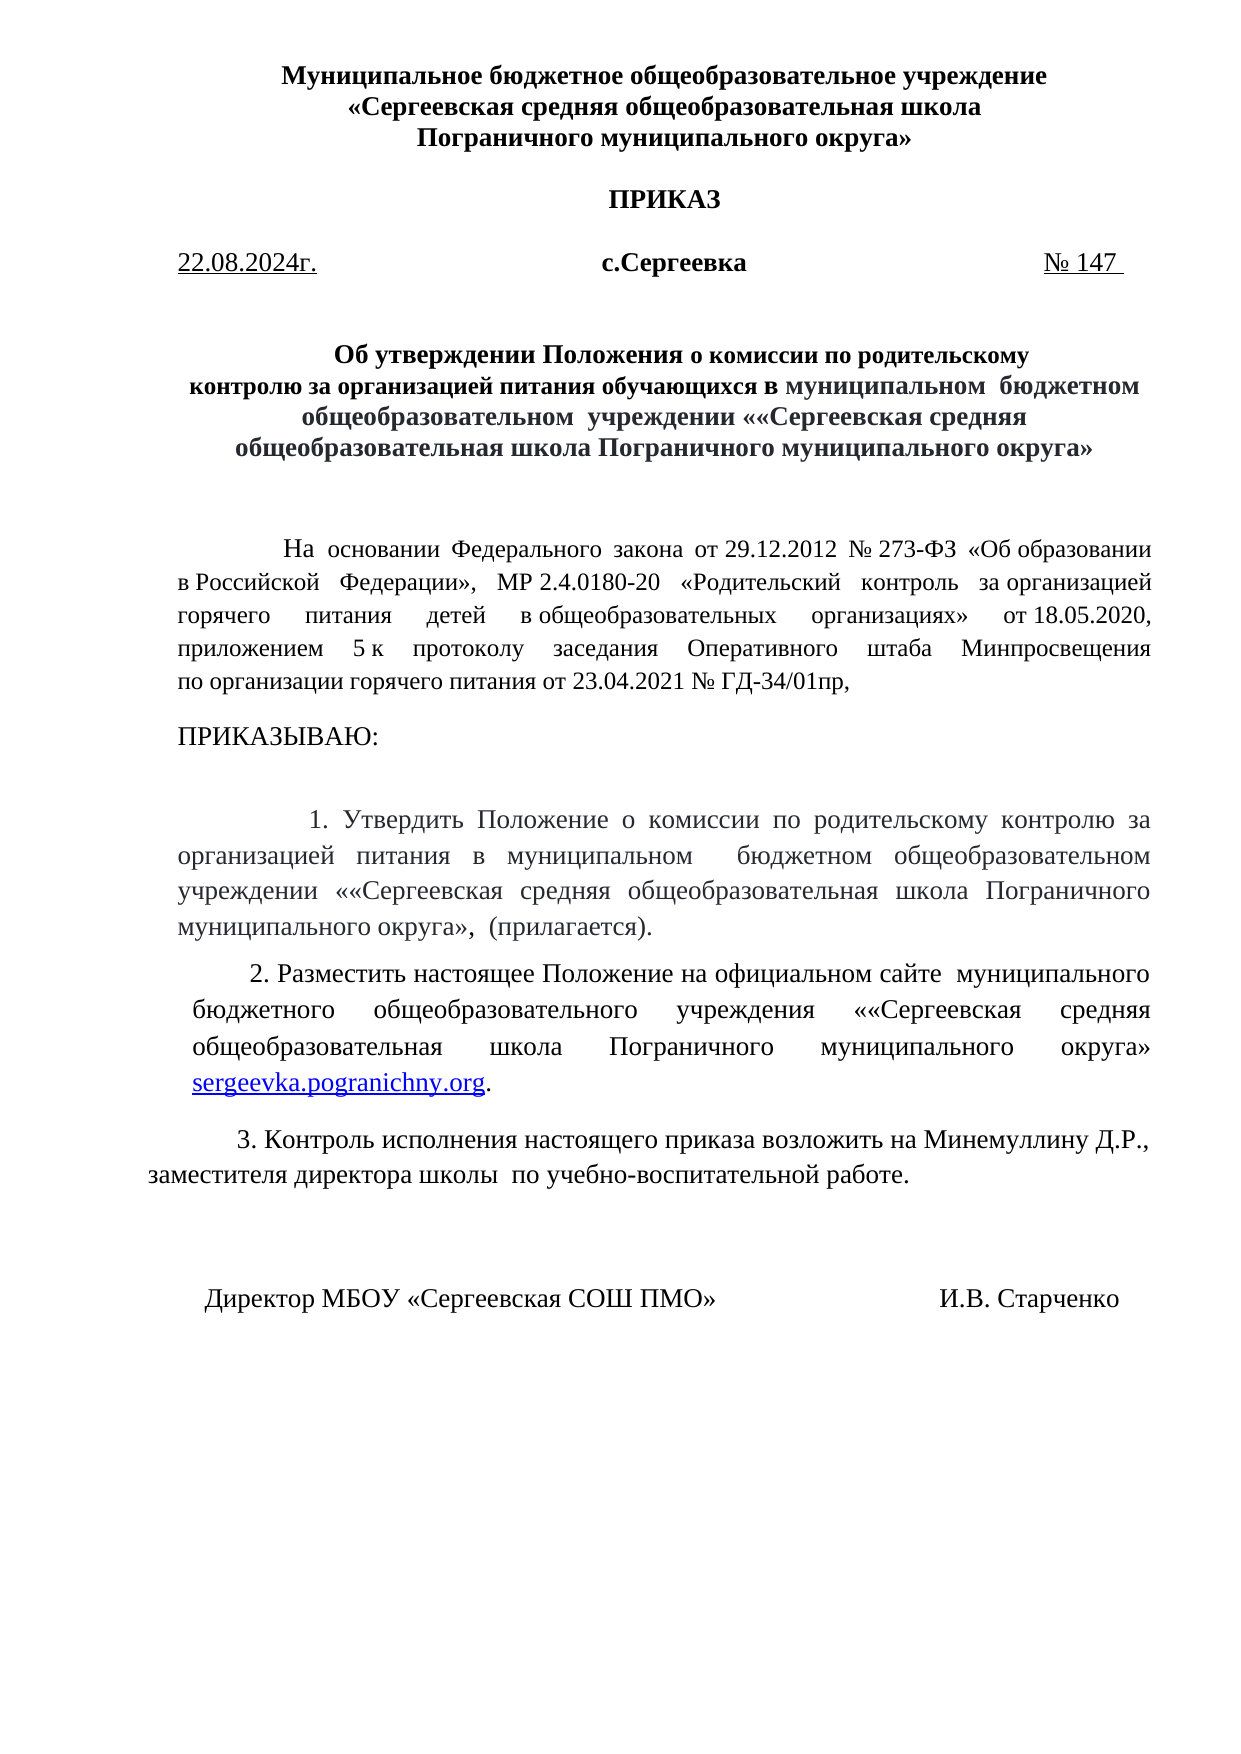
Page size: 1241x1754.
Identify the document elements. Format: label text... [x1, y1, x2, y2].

text 1. Утвердить Положение о комиссии по родительскому контролю за организацией питания в муниципальном бюджетном общеобразовательном учреждении ««Сергеевская средняя общеобразовательная школа Пограничного муниципального округа», (прилагается). [177, 803, 1152, 941]
text 3. Контроль исполнения настоящего приказа возложить на Минемуллину Д.Р., заместителя директора школы по учебно-воспитательной работе. [148, 1123, 1152, 1190]
text 2. Разместить настоящее Положение на официальном сайте муниципального бюджетного общеобразовательного учреждения ««Сергеевская средняя общеобразовательная школа Пограничного муниципального округа» sergeevkaHYPERLINK "mailto:sergeevka@pogranichny.org".HYPERLINK "mailto:sergeevka@pogranichny.org"pogranichnyHYPERLINK "mailto:sergeevka@pogranichny.org".HYPERLINK "mailto:sergeevka@pogranichny.org"org. [148, 957, 1152, 1097]
text Муниципальное бюджетное общеобразовательное учреждение «Сергеевская средняя общеобразовательная школа [177, 59, 1152, 121]
text ПРИКАЗЫВАЮ: [177, 720, 1152, 751]
text На основании Федерального закона от 29.12.2012 № 273-ФЗ «Об образовании в Российской Федерации», МР 2.4.0180-20 «Родительский контроль за организацией горячего питания детей в общеобразовательных организациях» от 18.05.2020, приложением 5 к протоколу заседания Оперативного штаба Минпросвещения по организации горячего питания от 23.04.2021 № ГД-34/01пр, [177, 532, 1152, 695]
text 22.08.2024г. с.Сергеевка № 147 [177, 246, 1152, 277]
text Пограничного муниципального округа» [177, 121, 1152, 152]
text ПРИКАЗ [177, 184, 1152, 215]
text Директор МБОУ «Сергеевская СОШ ПМО» И.В. Старченко [177, 1283, 1152, 1314]
text Об утверждении Положения о комиссии по родительскому контролю за организацией питания обучающихся в муниципальном бюджетном общеобразовательном учреждении ««Сергеевская средняя общеобразовательная школа Пограничного муниципального округа» [177, 338, 1152, 462]
